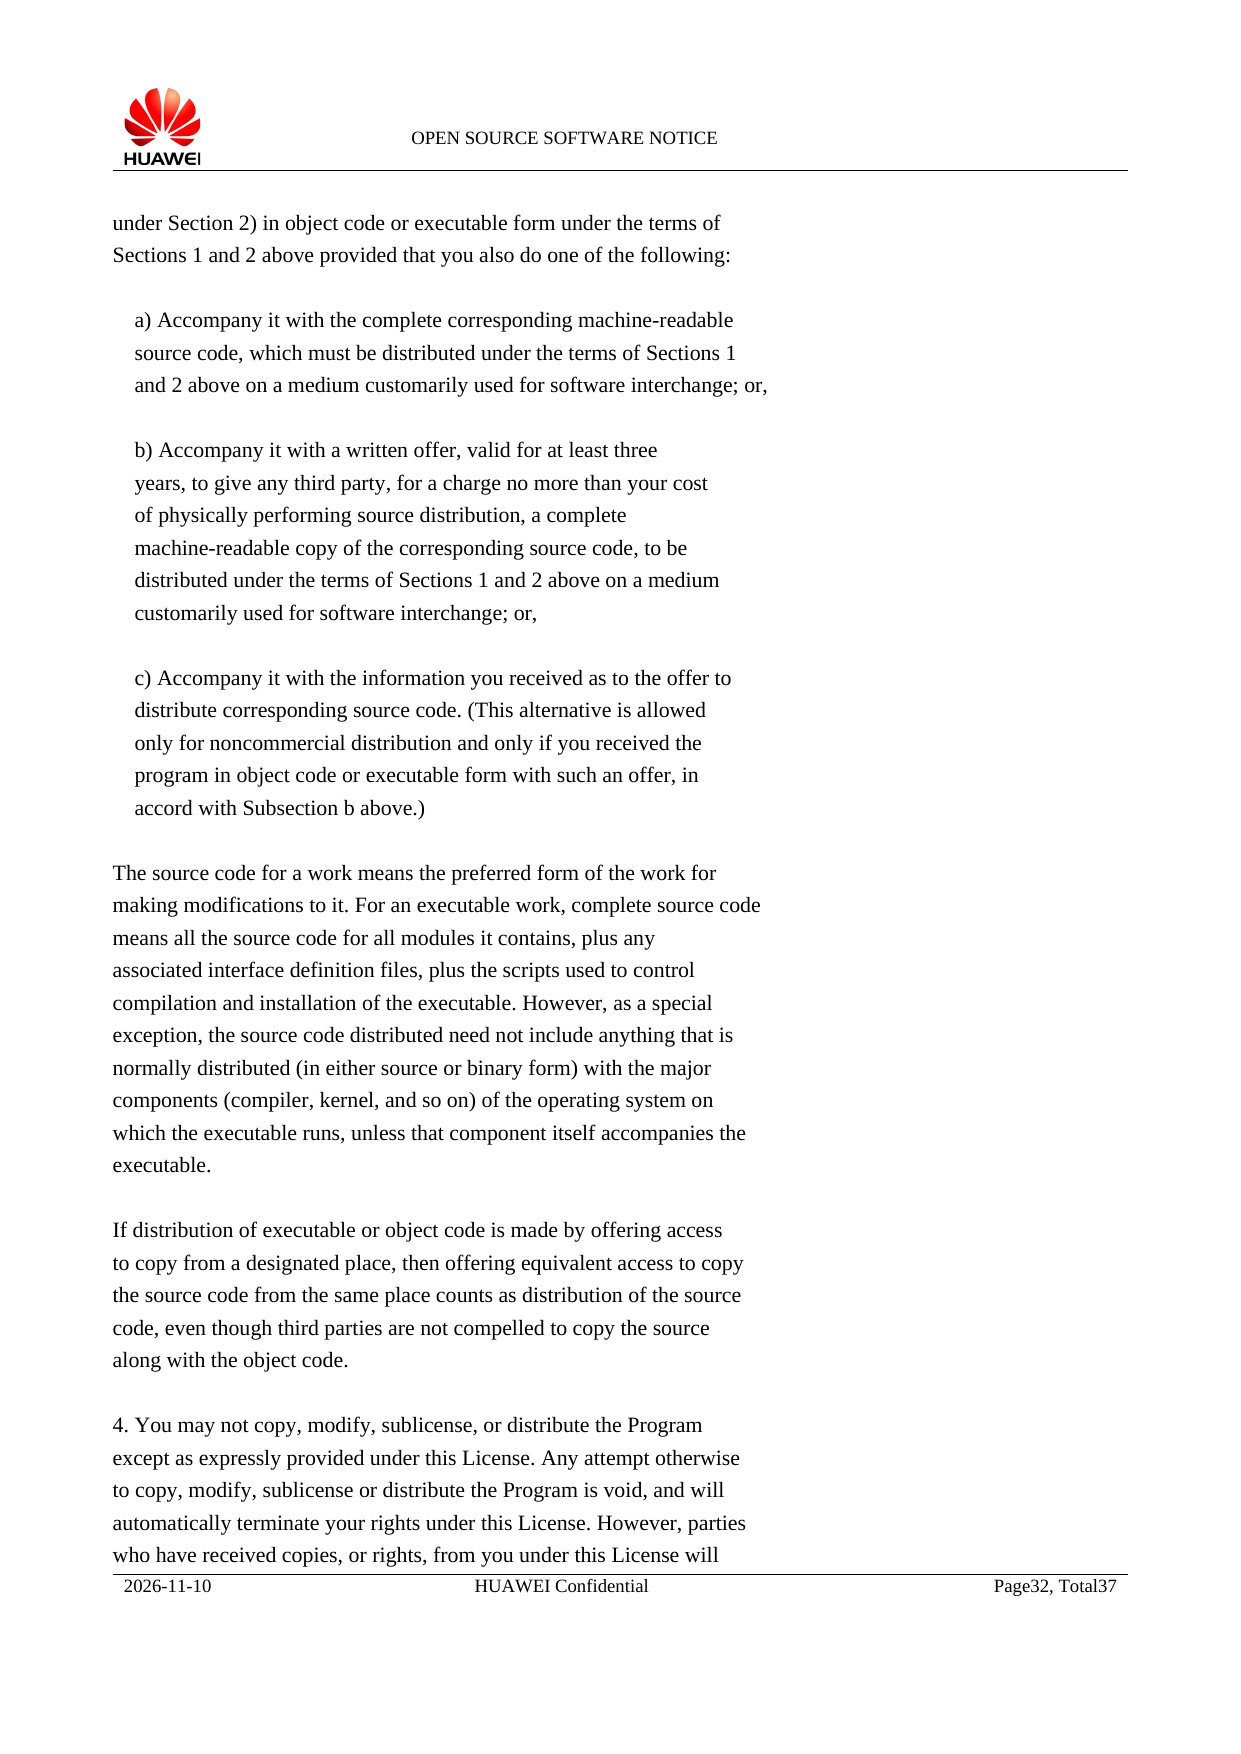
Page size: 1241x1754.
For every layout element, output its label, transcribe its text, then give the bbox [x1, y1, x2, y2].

picture [124, 88, 201, 165]
